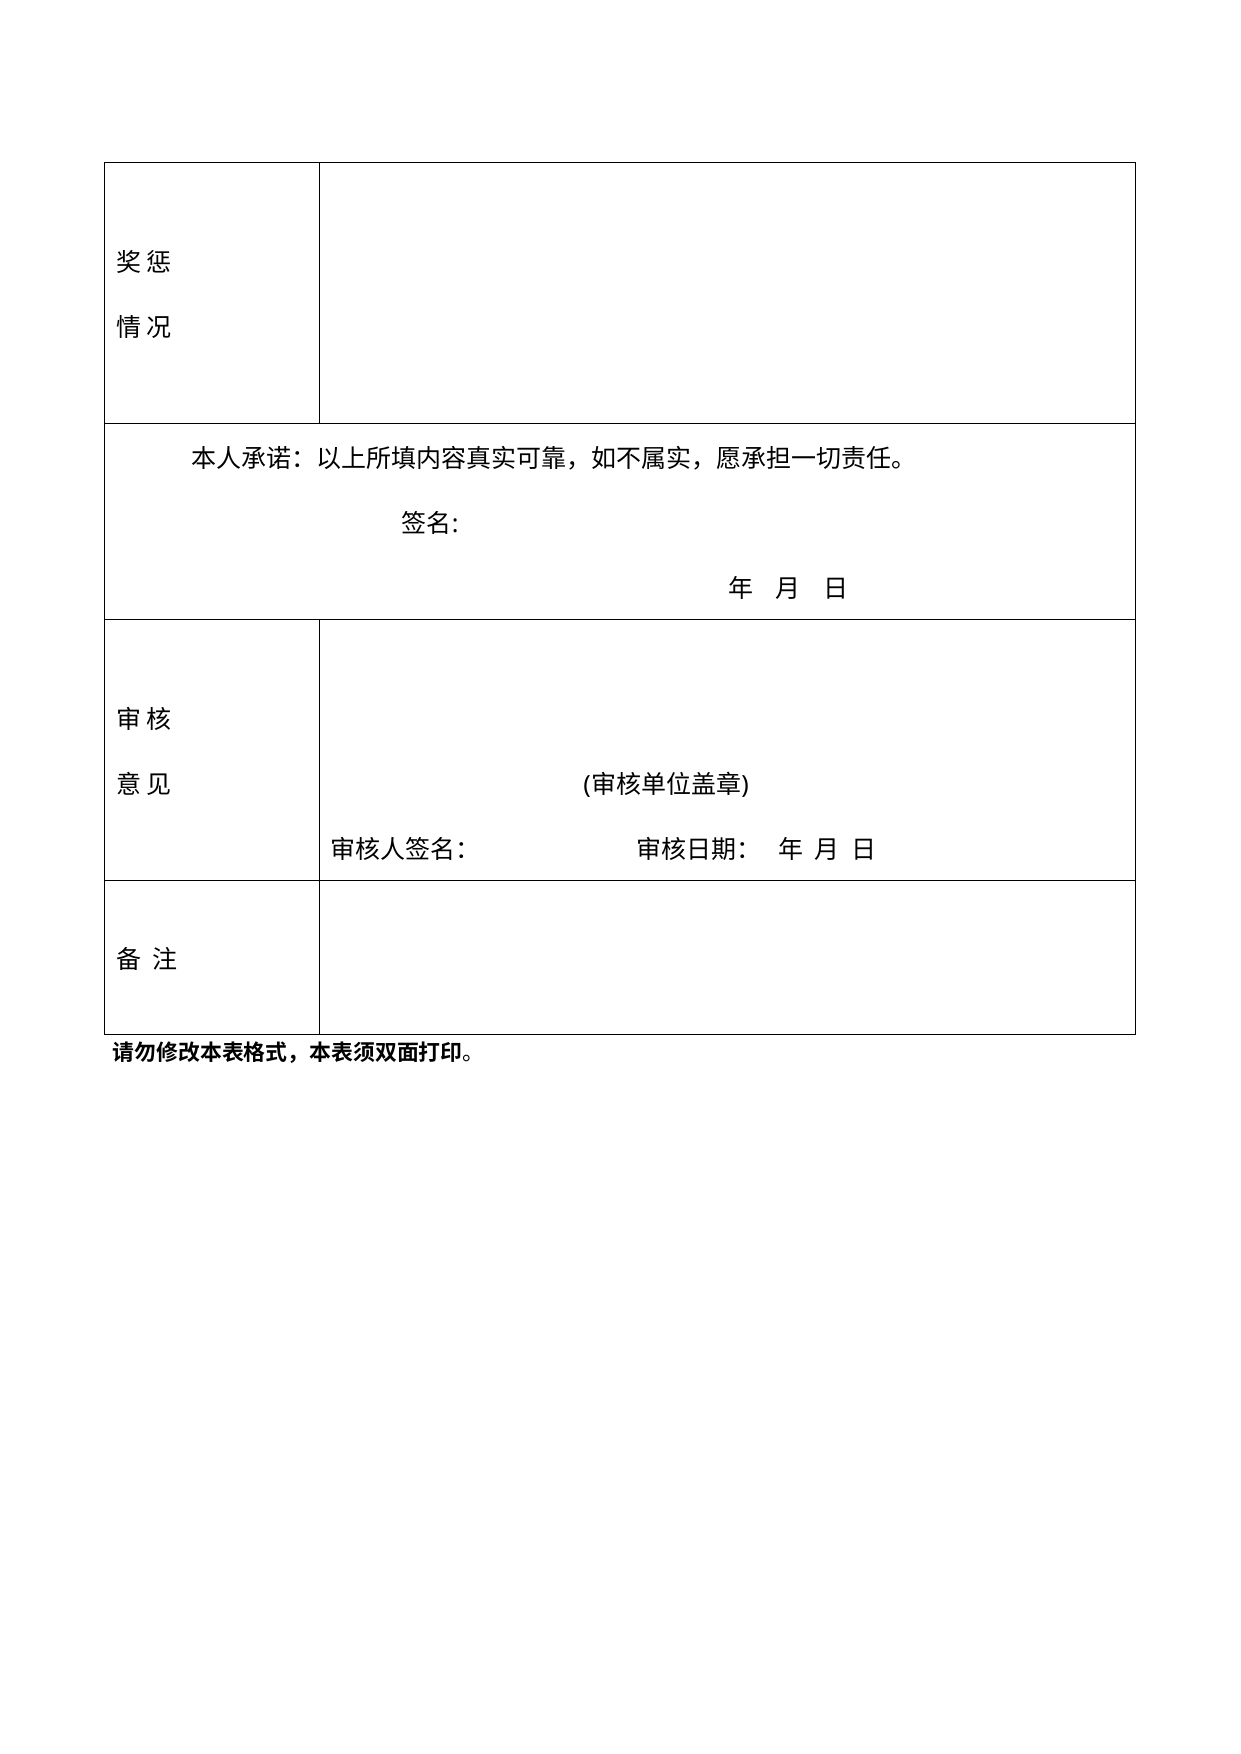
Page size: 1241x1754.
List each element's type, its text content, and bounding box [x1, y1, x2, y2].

table_cell 奖 惩 情 况 [105, 163, 319, 423]
table_cell [320, 881, 1135, 1034]
table_cell 审 核 意 见 [105, 620, 319, 880]
table_cell 备 注 [105, 881, 319, 1034]
text 请勿修改本表格式，本表须双面打印。 [112, 1035, 1128, 1067]
table_cell 本人承诺：以上所填内容真实可靠，如不属实，愿承担一切责任。 签名: 年 月 日 [105, 424, 1135, 619]
table_cell [320, 163, 1135, 423]
table_cell (审核单位盖章) 审核人签名： 审核日期： 年 月 日 [320, 620, 1135, 880]
